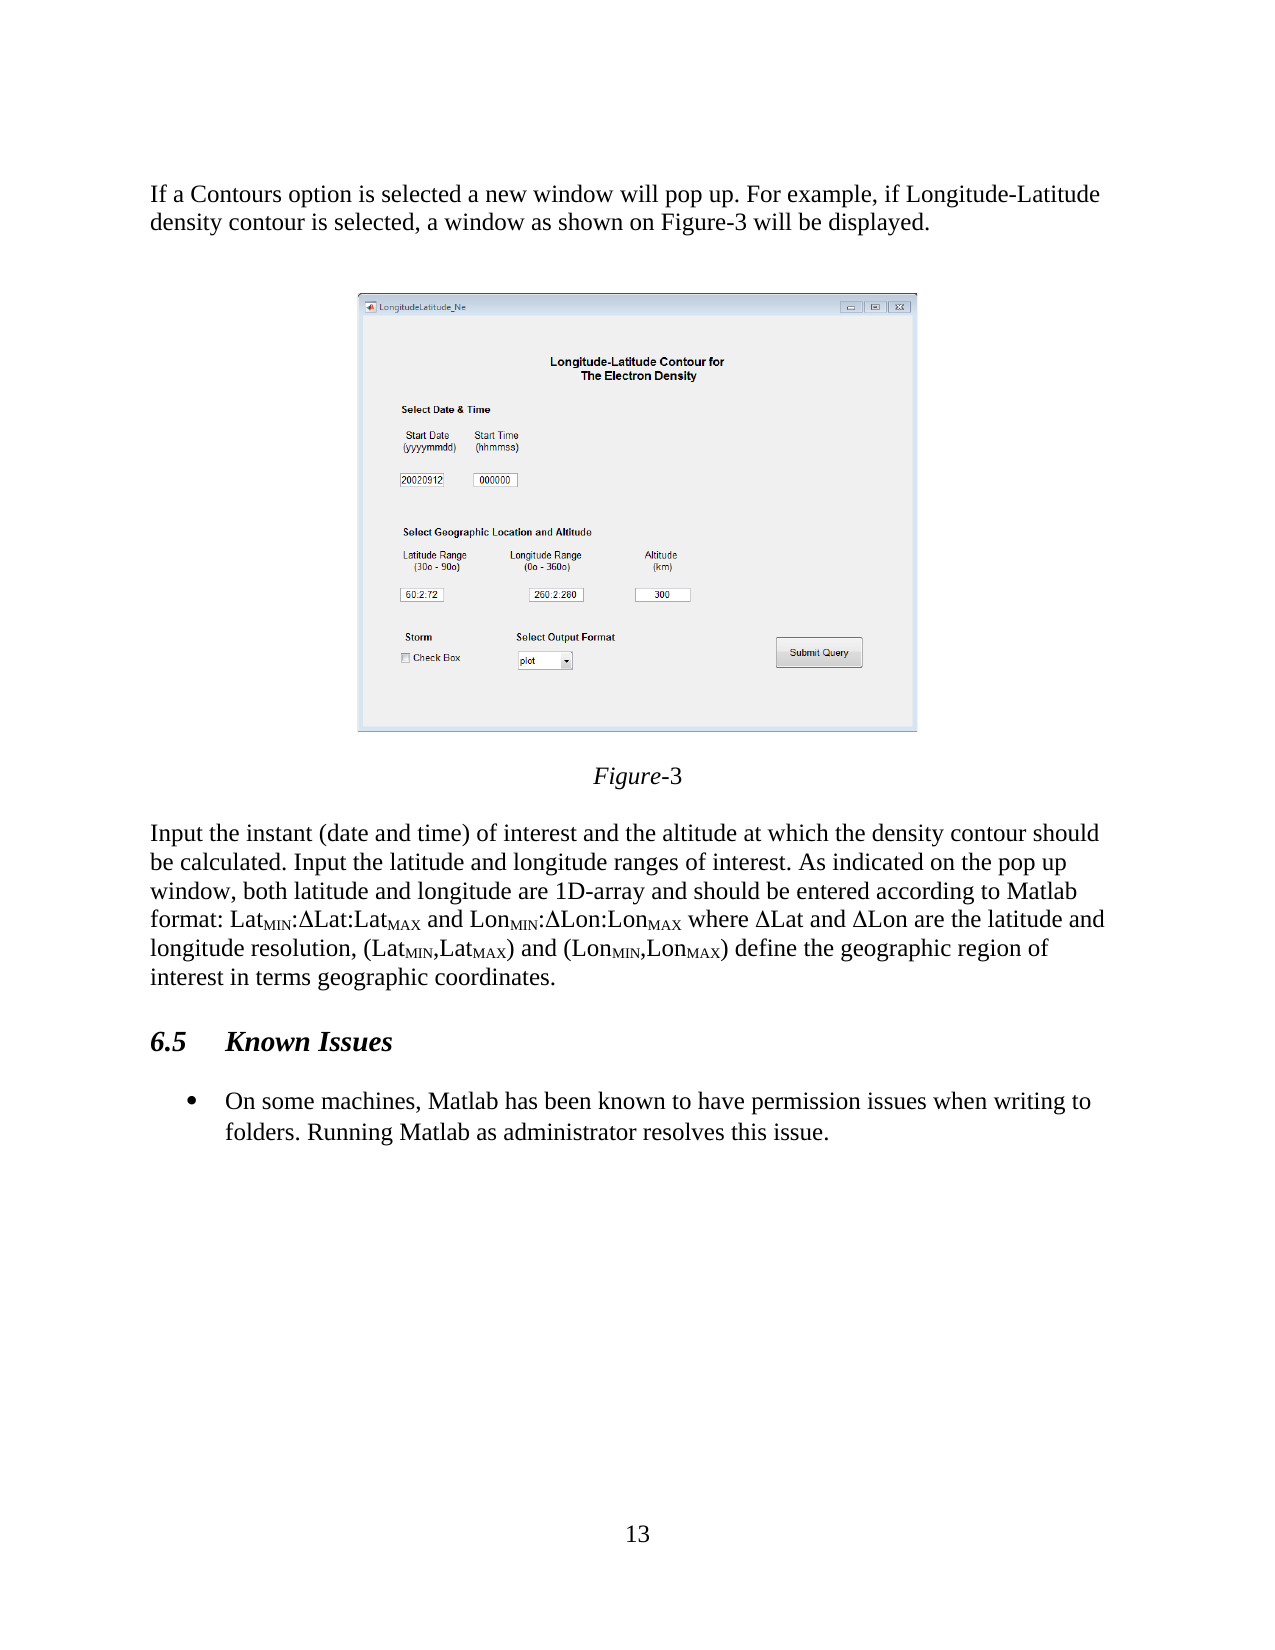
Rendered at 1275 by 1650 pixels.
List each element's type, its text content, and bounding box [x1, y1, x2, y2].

text Figure-3 [150, 761, 1125, 789]
text If a Contours option is selected a new window will pop up. For example, if Longitude-Latitude density contour is selected, a window as shown on Figure-3 will be displayed. [150, 179, 1125, 236]
subtitle Known Issues [150, 1024, 1125, 1057]
text Input the instant (date and time) of interest and the altitude at which the density contour should be calculated. Input the latitude and longitude ranges of interest. As indicated on the pop up window, both latitude and longitude are 1D-array and should be entered according to Matlab format: LatMIN:Lat:LatMAX and LonMIN:Lon:LonMAX where Lat and Lon are the latitude and longitude resolution, (LatMIN,LatMAX) and (LonMIN,LonMAX) define the geographic region of interest in terms geographic coordinates. [150, 818, 1125, 991]
list On some machines, Matlab has been known to have permission issues when writing to folders. Running Matlab as administrator resolves this issue. [187, 1086, 1125, 1146]
picture [357, 293, 918, 732]
